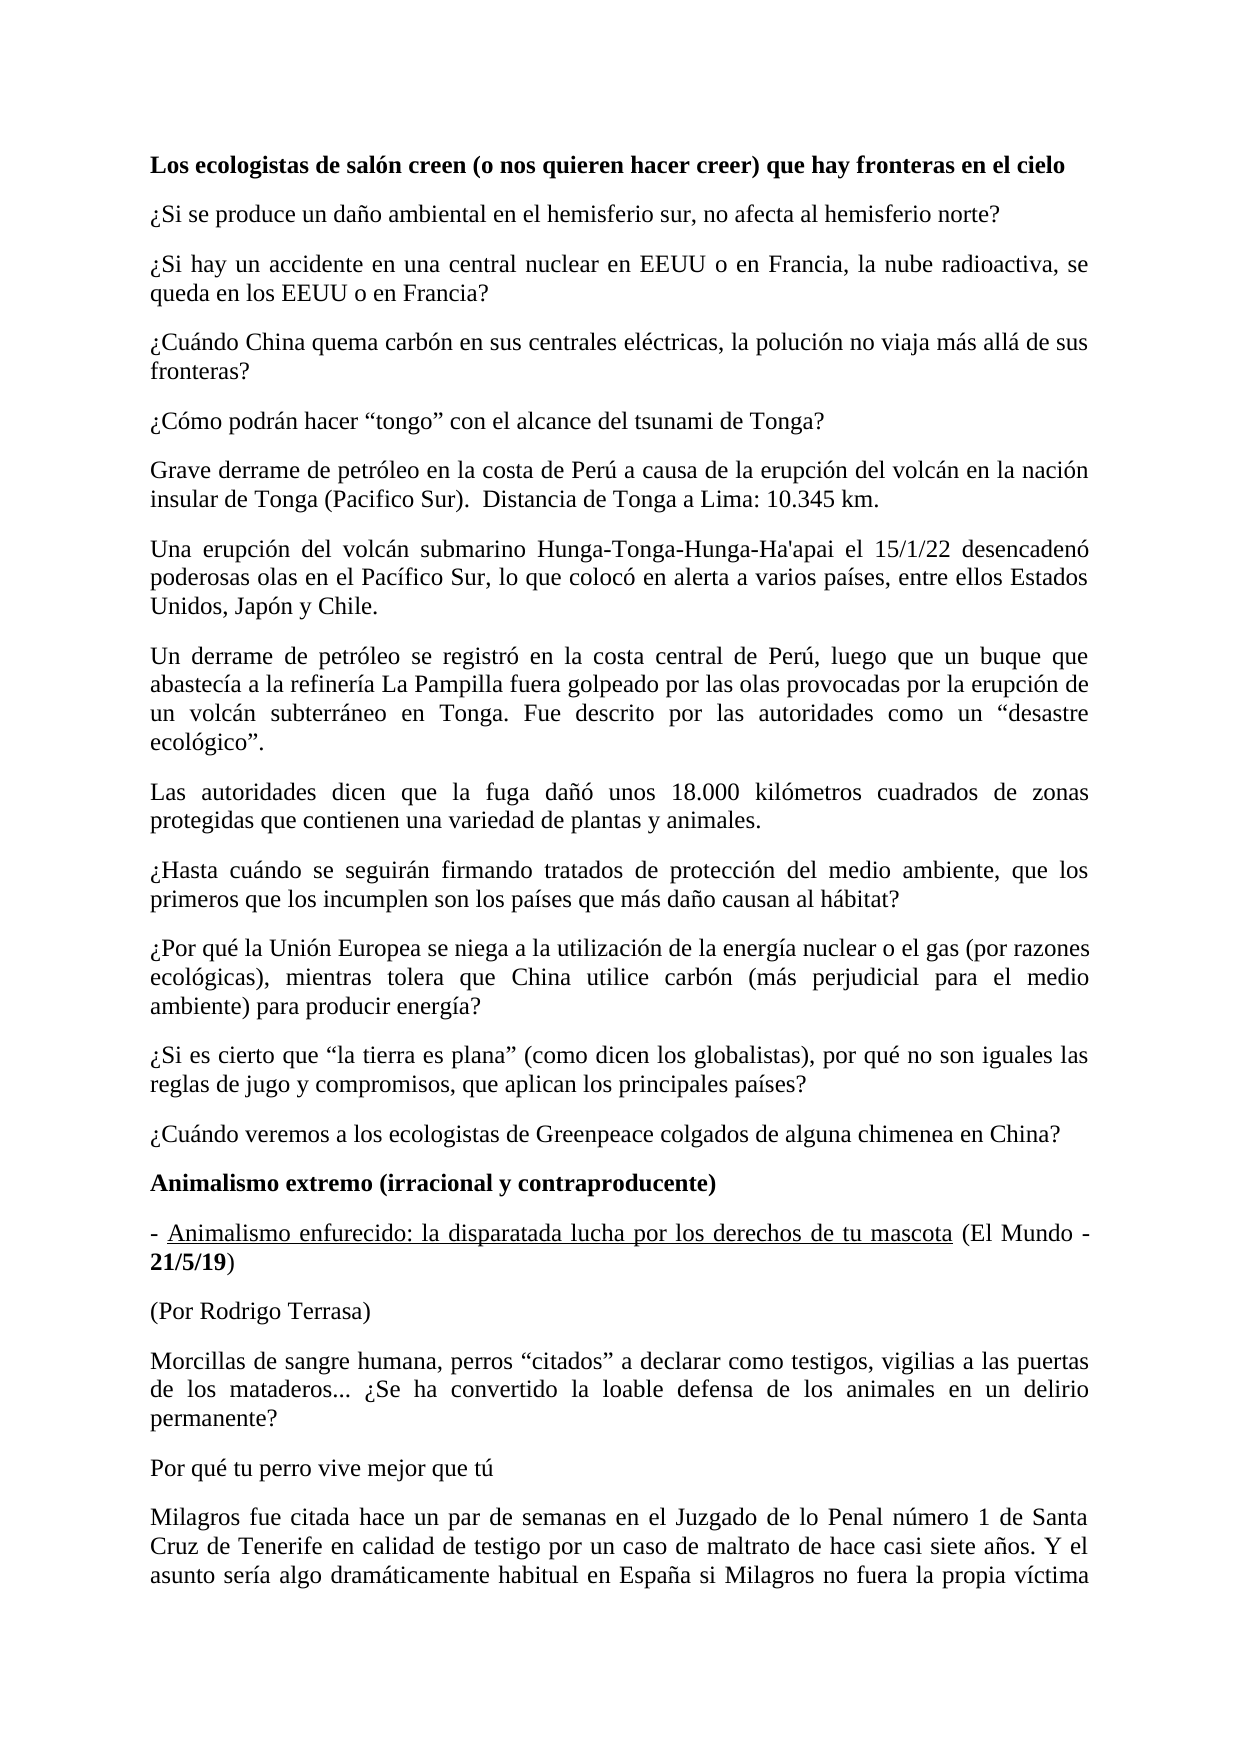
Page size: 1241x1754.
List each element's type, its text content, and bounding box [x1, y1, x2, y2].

text ¿Si se produce un daño ambiental en el hemisferio sur, no afecta al hemisferio norte? [150, 199, 1090, 228]
text Los ecologistas de salón creen (o nos quieren hacer creer) que hay fronteras en el cielo [150, 150, 1090, 179]
text Morcillas de sangre humana, perros “citados” a declarar como testigos, vigilias a las puertas de los mataderos... ¿Se ha convertido la loable defensa de los animales en un delirio permanente? [150, 1346, 1090, 1432]
text Un derrame de petróleo se registró en la costa central de Perú, luego que un buque que abastecía a la refinería La Pampilla fuera golpeado por las olas provocadas por la erupción de un volcán subterráneo en Tonga. Fue descrito por las autoridades como un “desastre ecológico”. [150, 641, 1090, 756]
text ¿Cuándo veremos a los ecologistas de Greenpeace colgados de alguna chimenea en China? [150, 1119, 1090, 1147]
text Las autoridades dicen que la fuga dañó unos 18.000 kilómetros cuadrados de zonas protegidas que contienen una variedad de plantas y animales. [150, 777, 1090, 834]
text Una erupción del volcán submarino Hunga-Tonga-Hunga-Ha'apai el 15/1/22 desencadenó poderosas olas en el Pacífico Sur, lo que colocó en alerta a varios países, entre ellos Estados Unidos, Japón y Chile. [150, 534, 1090, 620]
text (Por Rodrigo Terrasa) [150, 1296, 1090, 1325]
text ¿Cómo podrán hacer “tongo” con el alcance del tsunami de Tonga? [150, 406, 1090, 434]
text ¿Si hay un accidente en una central nuclear en EEUU o en Francia, la nube radioactiva, se queda en los EEUU o en Francia? [150, 249, 1090, 307]
text - Animalismo enfurecido: la disparatada lucha por los derechos de tu mascota (El Mundo - 21/5/19) [150, 1218, 1090, 1275]
text Grave derrame de petróleo en la costa de Perú a causa de la erupción del volcán en la nación insular de Tonga (Pacifico Sur). Distancia de Tonga a Lima: 10.345 km. [150, 455, 1090, 513]
text Por qué tu perro vive mejor que tú [150, 1453, 1090, 1482]
text ¿Hasta cuándo se seguirán firmando tratados de protección del medio ambiente, que los primeros que los incumplen son los países que más daño causan al hábitat? [150, 855, 1090, 912]
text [150, 1502, 1090, 1589]
text ¿Por qué la Unión Europea se niega a la utilización de la energía nuclear o el gas (por razones ecológicas), mientras tolera que China utilice carbón (más perjudicial para el medio ambiente) para producir energía? [150, 933, 1090, 1019]
text ¿Cuándo China quema carbón en sus centrales eléctricas, la polución no viaja más allá de sus fronteras? [150, 327, 1090, 385]
text ¿Si es cierto que “la tierra es plana” (como dicen los globalistas), por qué no son iguales las reglas de jugo y compromisos, que aplican los principales países? [150, 1040, 1090, 1098]
text Animalismo extremo (irracional y contraproducente) [150, 1168, 1090, 1197]
